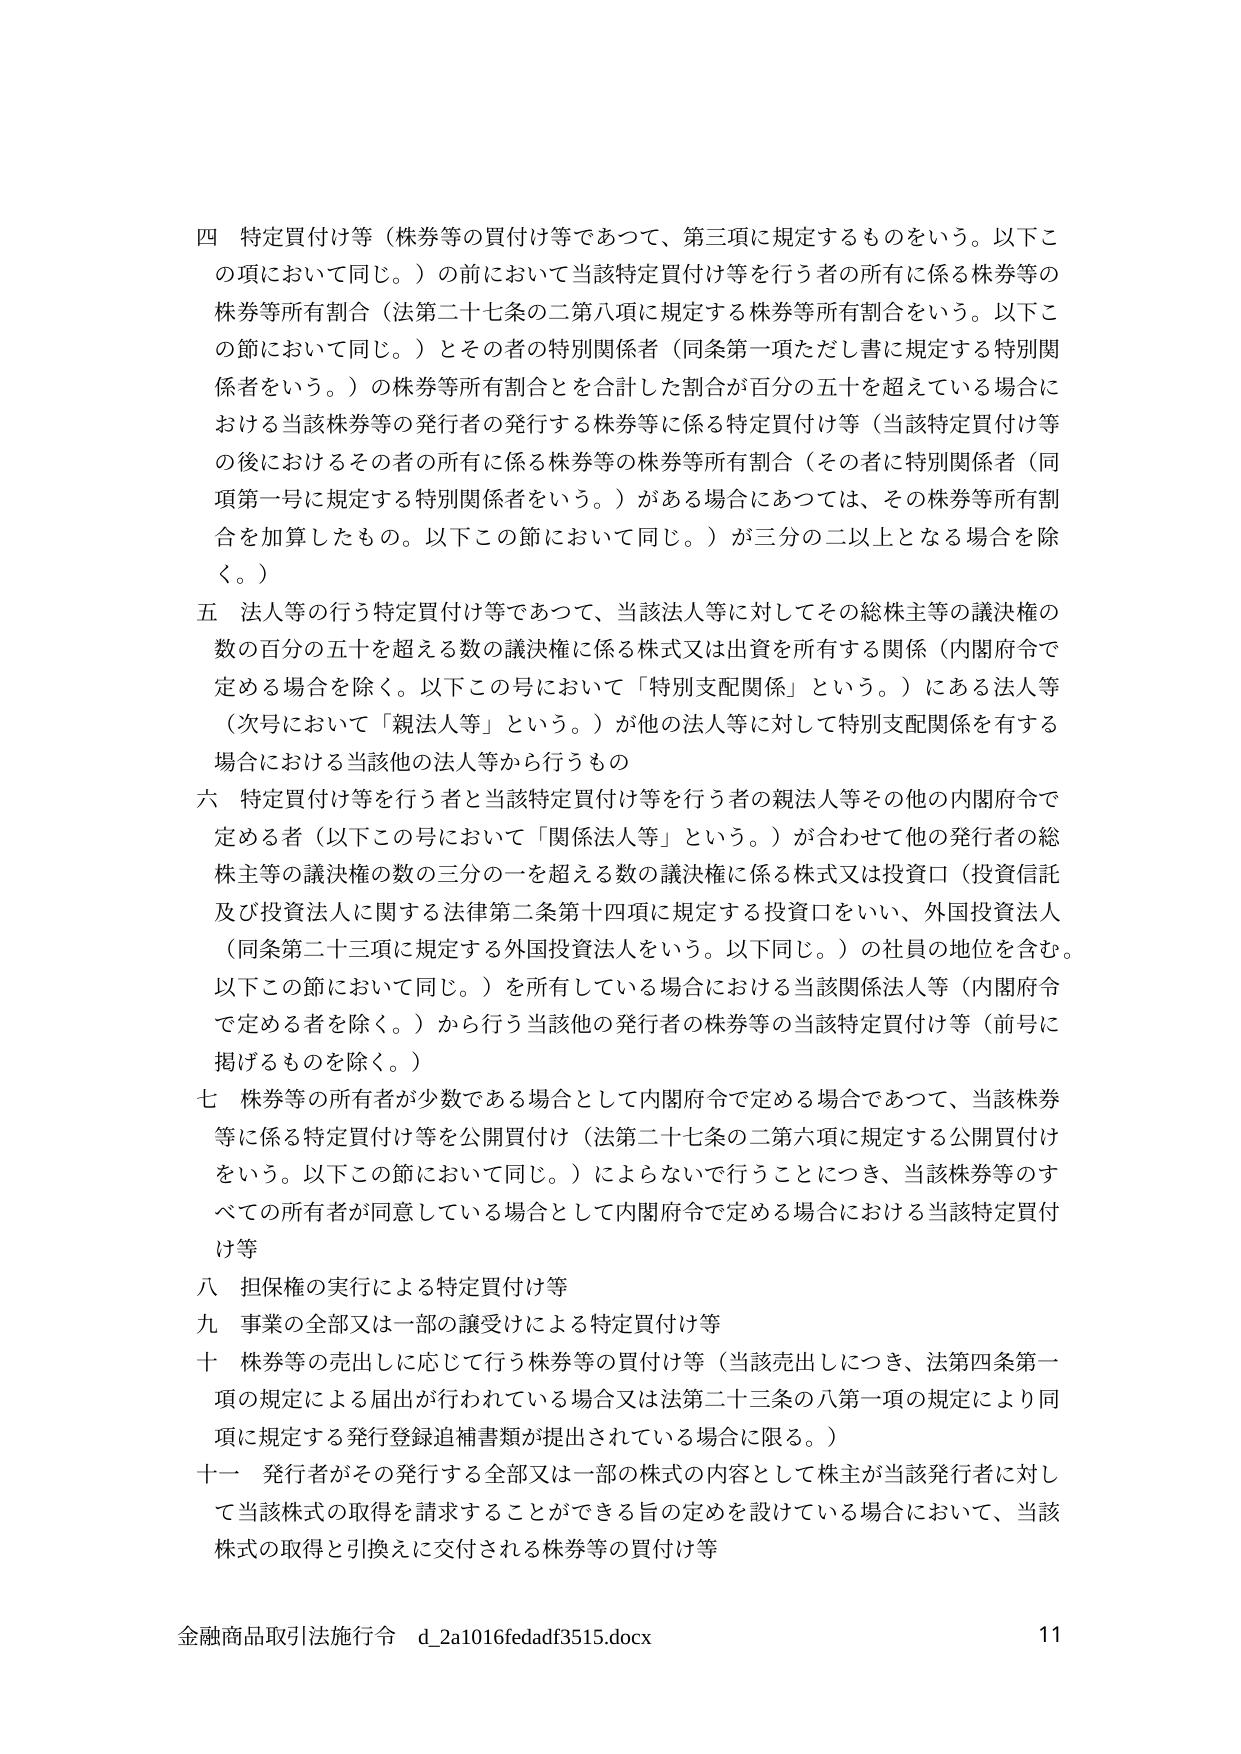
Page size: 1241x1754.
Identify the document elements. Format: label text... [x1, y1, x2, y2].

text 十 株券等の売出しに応じて行う株券等の買付け等（当該売出しにつき、法第四条第一項の規定による届出が行われている場合又は法第二十三条の八第一項の規定により同項に規定する発行登録追補書類が提出されている場合に限る。） [196, 1342, 1063, 1454]
text 七 株券等の所有者が少数である場合として内閣府令で定める場合であつて、当該株券等に係る特定買付け等を公開買付け（法第二十七条の二第六項に規定する公開買付けをいう。以下この節において同じ。）によらないで行うことにつき、当該株券等のすべての所有者が同意している場合として内閣府令で定める場合における当該特定買付け等 [196, 1079, 1063, 1267]
text 四 特定買付け等（株券等の買付け等であつて、第三項に規定するものをいう。以下この項において同じ。）の前において当該特定買付け等を行う者の所有に係る株券等の株券等所有割合（法第二十七条の二第八項に規定する株券等所有割合をいう。以下この節において同じ。）とその者の特別関係者（同条第一項ただし書に規定する特別関係者をいう。）の株券等所有割合とを合計した割合が百分の五十を超えている場合における当該株券等の発行者の発行する株券等に係る特定買付け等（当該特定買付け等の後におけるその者の所有に係る株券等の株券等所有割合（その者に特別関係者（同項第一号に規定する特別関係者をいう。）がある場合にあつては、その株券等所有割合を加算したもの。以下この節において同じ。）が三分の二以上となる場合を除く。） [196, 217, 1063, 592]
text 五 法人等の行う特定買付け等であつて、当該法人等に対してその総株主等の議決権の数の百分の五十を超える数の議決権に係る株式又は出資を所有する関係（内閣府令で定める場合を除く。以下この号において「特別支配関係」という。）にある法人等（次号において「親法人等」という。）が他の法人等に対して特別支配関係を有する場合における当該他の法人等から行うもの [196, 592, 1063, 779]
text 六 特定買付け等を行う者と当該特定買付け等を行う者の親法人等その他の内閣府令で定める者（以下この号において「関係法人等」という。）が合わせて他の発行者の総株主等の議決権の数の三分の一を超える数の議決権に係る株式又は投資口（投資信託及び投資法人に関する法律第二条第十四項に規定する投資口をいい、外国投資法人（同条第二十三項に規定する外国投資法人をいう。以下同じ。）の社員の地位を含む。以下この節において同じ。）を所有している場合における当該関係法人等（内閣府令で定める者を除く。）から行う当該他の発行者の株券等の当該特定買付け等（前号に掲げるものを除く。） [196, 779, 1063, 1079]
text 八 担保権の実行による特定買付け等 [196, 1267, 1063, 1304]
text 九 事業の全部又は一部の譲受けによる特定買付け等 [196, 1304, 1063, 1342]
text 十一 発行者がその発行する全部又は一部の株式の内容として株主が当該発行者に対して当該株式の取得を請求することができる旨の定めを設けている場合において、当該株式の取得と引換えに交付される株券等の買付け等 [196, 1454, 1063, 1567]
